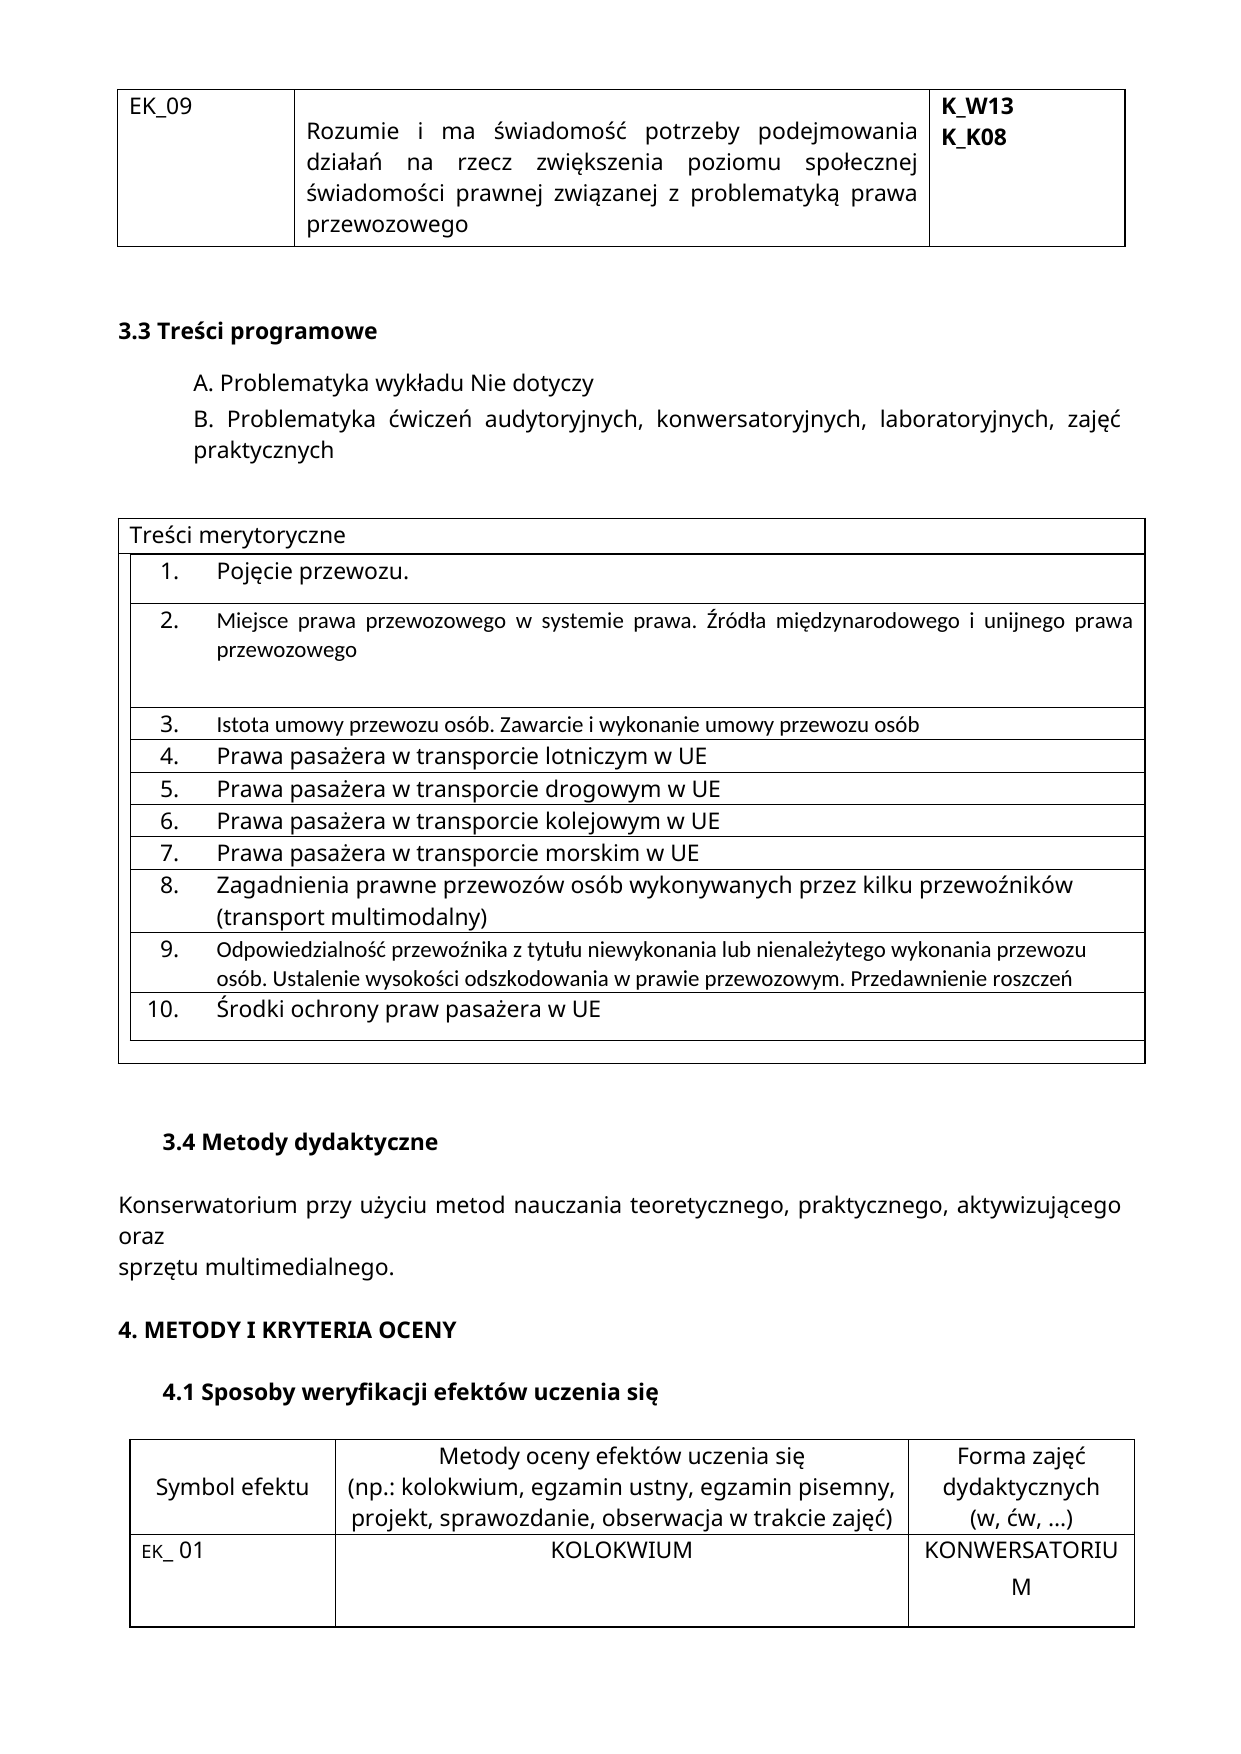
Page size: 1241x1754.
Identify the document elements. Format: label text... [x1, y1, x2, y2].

list B. Problematyka ćwiczeń audytoryjnych, konwersatoryjnych, laboratoryjnych, zajęć praktycznych [193, 403, 1122, 466]
table_cell K_W13 K_K08 [930, 90, 1124, 246]
table_cell Rozumie i ma świadomość potrzeby podejmowania działań na rzecz zwiększenia poziomu społecznej świadomości prawnej związanej z problematyką prawa przewozowego [295, 90, 929, 246]
table_cell ek_ 01 [131, 1535, 335, 1626]
table_cell [119, 554, 1144, 1063]
text 3.4 Metody dydaktyczne [162, 1126, 1122, 1157]
text 4. METODY I KRYTERIA OCENY [118, 1314, 1122, 1345]
table_header Metody oceny efektów uczenia się (np.: kolokwium, egzamin ustny, egzamin pisemny, projekt, sprawozdanie, obserwacja w trakcie zajęć) [336, 1440, 908, 1533]
table_cell KOLOKWIUM [336, 1535, 908, 1626]
text Konserwatorium przy użyciu metod nauczania teoretycznego, praktycznego, aktywizującego oraz [118, 1189, 1122, 1251]
text sprzętu multimedialnego. [118, 1251, 1122, 1282]
table_header Symbol efektu [131, 1440, 335, 1533]
list A. Problematyka wykładu Nie dotyczy [193, 367, 1122, 398]
table_header Forma zajęć dydaktycznych (w, ćw, …) [909, 1440, 1134, 1533]
text 4.1 Sposoby weryfikacji efektów uczenia się [162, 1376, 1122, 1407]
table_cell EK_09 [118, 90, 294, 246]
table_header Treści merytoryczne [119, 519, 1144, 553]
table_cell KONWERSATORIUM [909, 1535, 1134, 1626]
text 3.3 Treści programowe [118, 315, 1122, 346]
